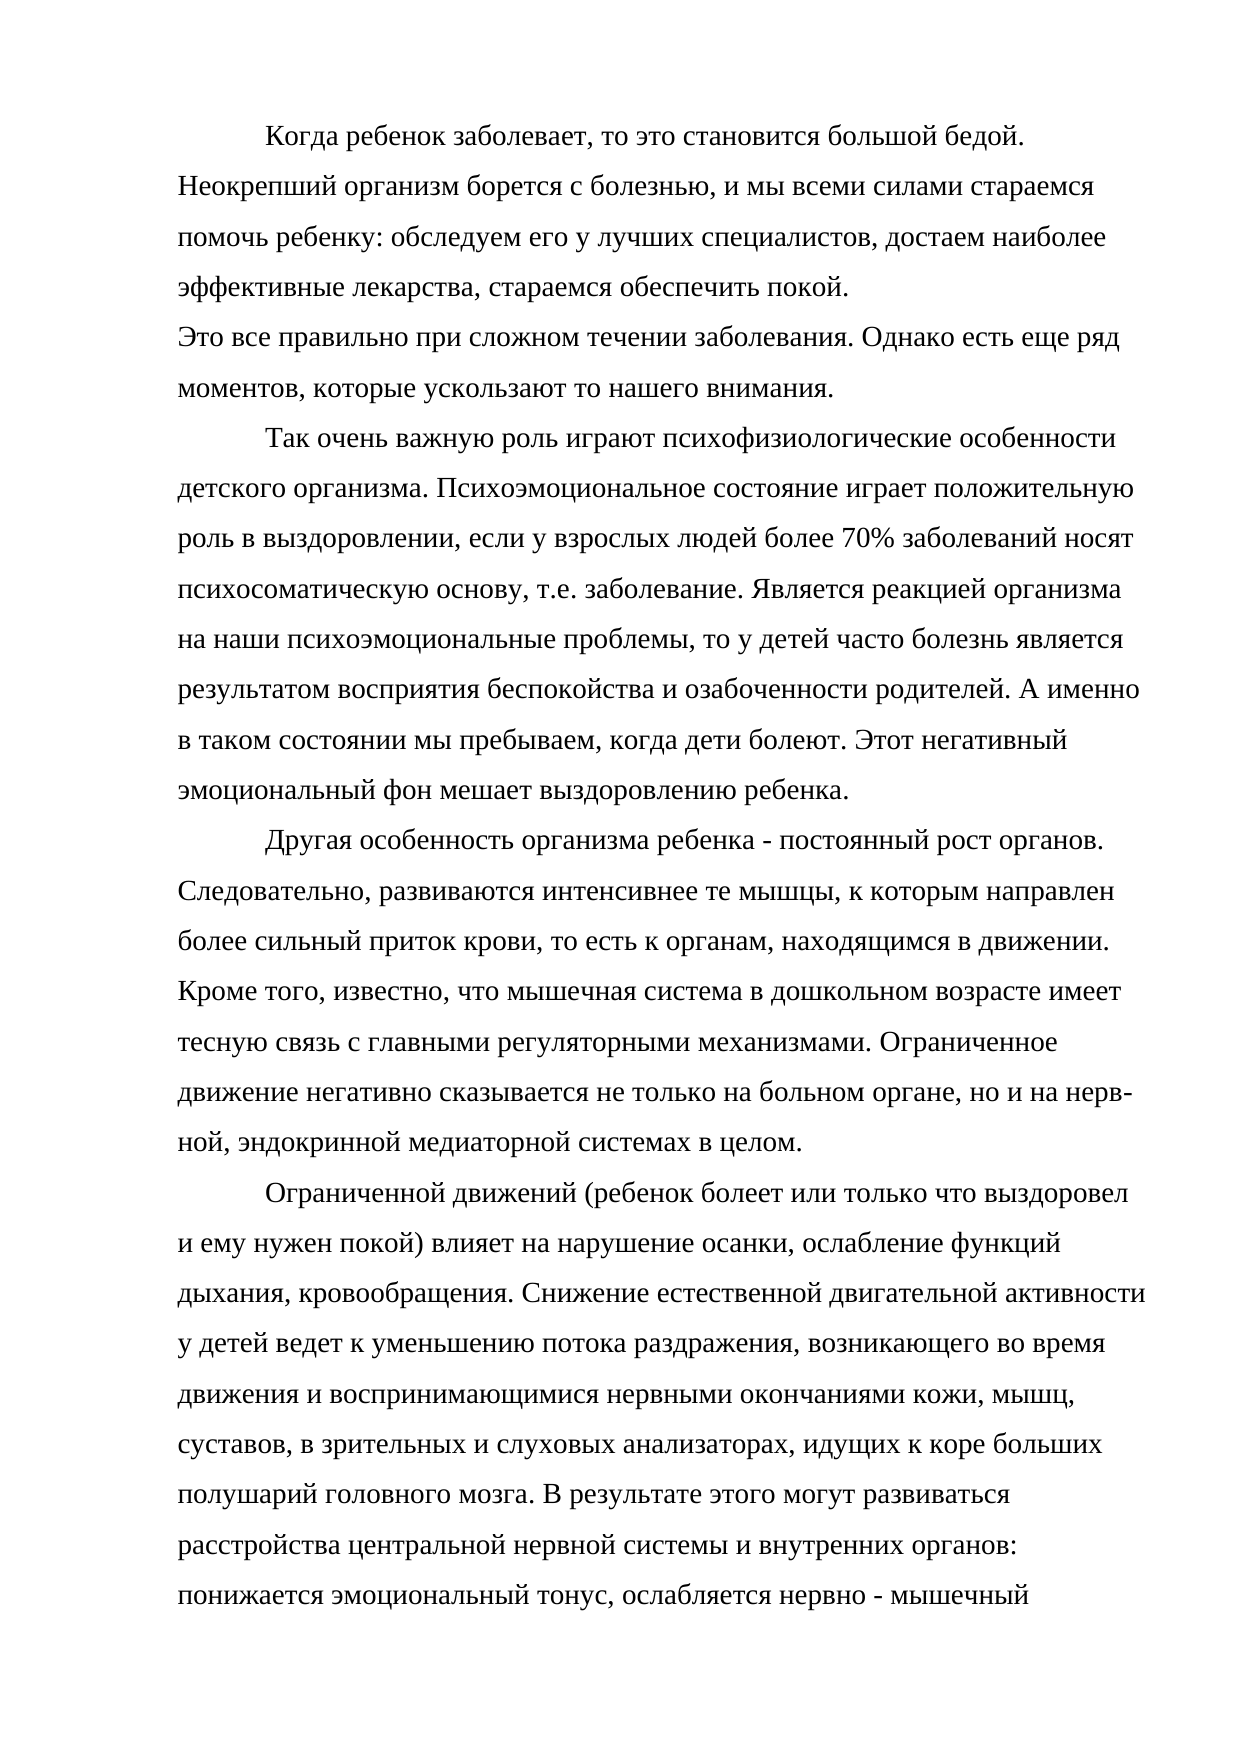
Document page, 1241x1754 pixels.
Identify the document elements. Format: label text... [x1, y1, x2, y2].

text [177, 1175, 1152, 1611]
text Когда ребенок заболевает, то это становится большой бедой. Неокрепший организм борется с болезнью, и мы всеми силами стараемся помочь ребенку: обследуем его у лучших специалистов, достаем наиболее эффективные лекарства, стараемся обеспечить покой. [177, 118, 1152, 303]
text Это все правильно при сложном течении заболевания. Однако есть еще ряд моментов, которые ускользают то нашего внимания. [177, 319, 1152, 403]
text Так очень важную роль играют психофизиологические особенности детского организма. Психоэмоциональное состояние играет положительную роль в выздоровлении, если у взрослых людей более 70% заболеваний носят психосоматическую основу, т.е. заболевание. Является реакцией организма на наши психоэмоциональные проблемы, то у детей часто болезнь является результатом восприятия беспокойства и озабоченности родителей. А именно в таком состоянии мы пребываем, когда дети болеют. Этот негативный эмоциональный фон мешает выздоровлению ребенка. [177, 420, 1152, 806]
text Другая особенность организма ребенка - постоянный рост органов. Следовательно, развиваются интенсивнее те мышцы, к которым направлен более сильный приток крови, то есть к органам, находящимся в движении. Кроме того, известно, что мышечная система в дошкольном возрасте имеет тесную связь с главными регуляторными механизмами. Ограниченное движение негативно сказывается не только на больном органе, но и на нервной, эндокринной медиаторной системах в целом. [177, 822, 1152, 1158]
